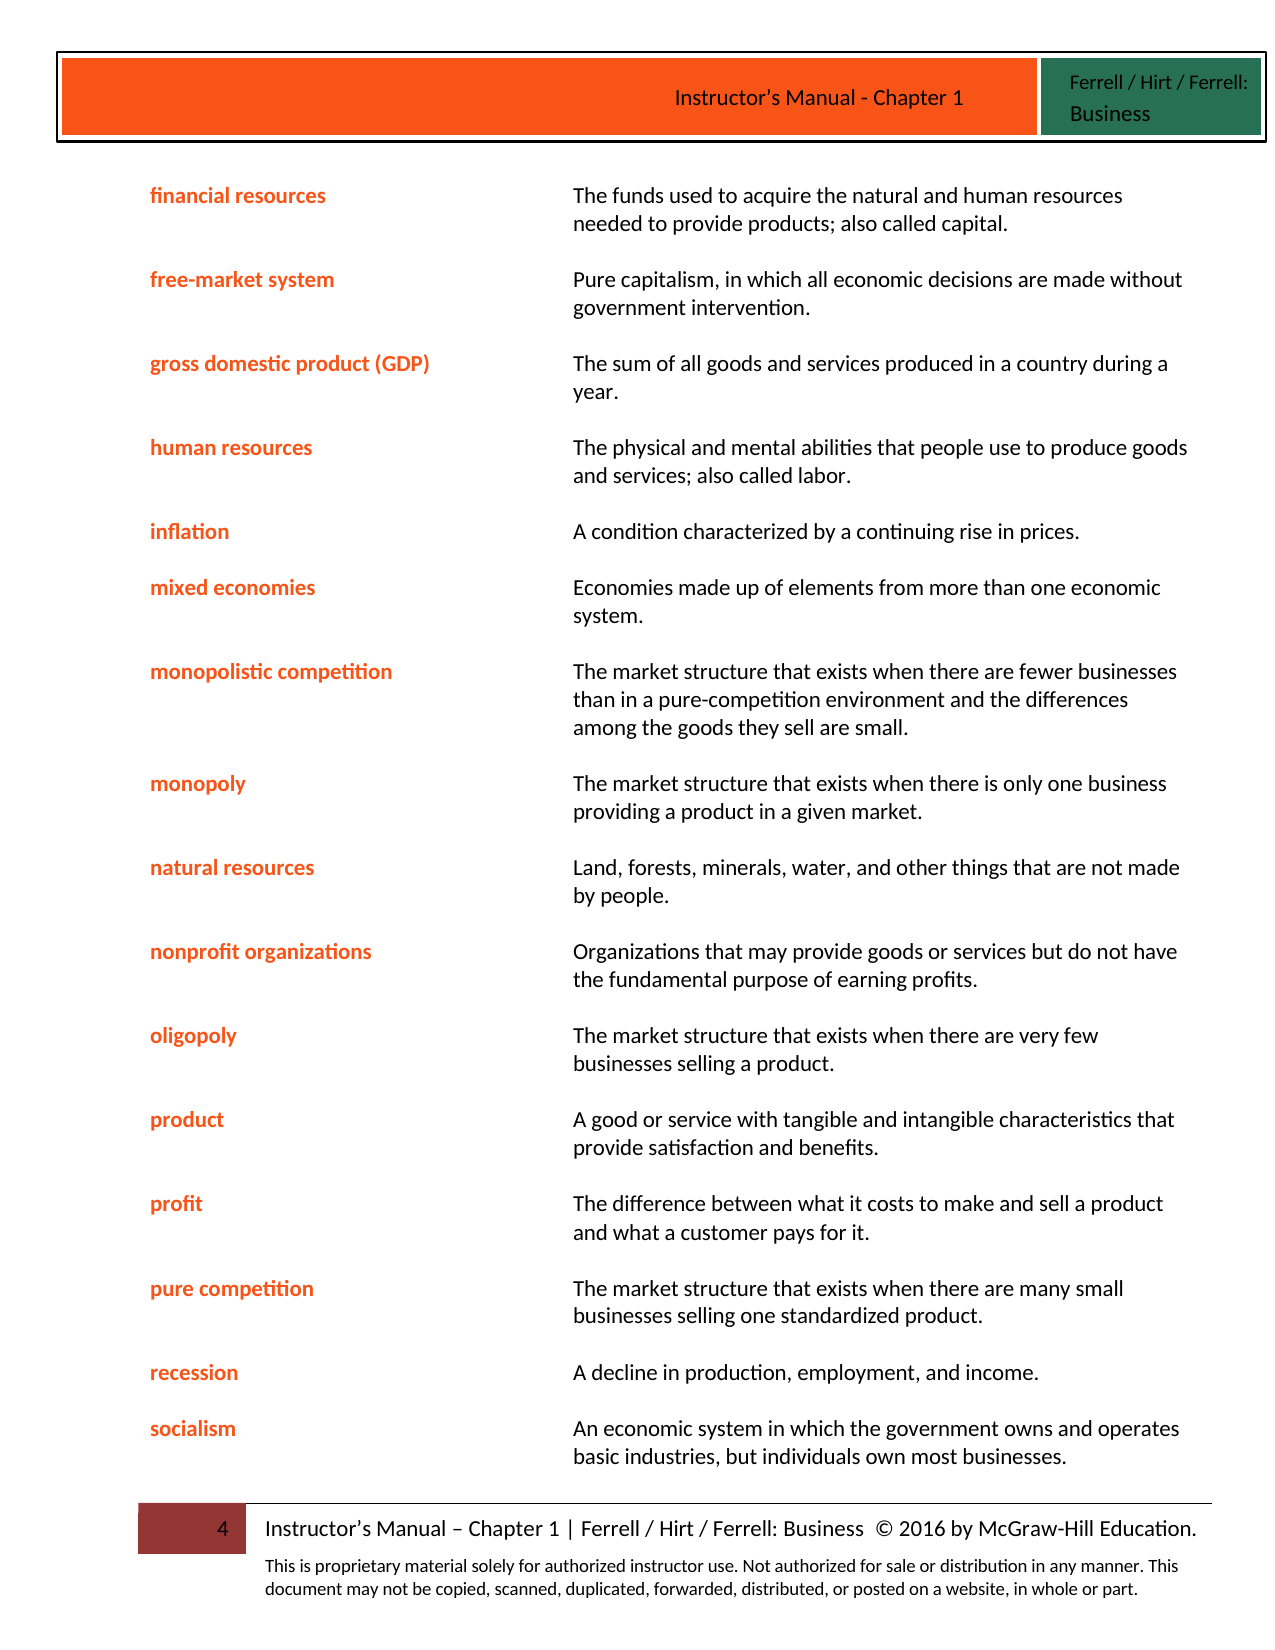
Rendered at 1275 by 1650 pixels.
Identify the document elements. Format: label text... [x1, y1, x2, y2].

text free-market system Pure capitalism, in which all economic decisions are made without government intervention. [150, 265, 1194, 321]
text nonprofit organizations Organizations that may provide goods or services but do not have the fundamental purpose of earning profits. [150, 937, 1194, 993]
picture [61, 65, 1037, 127]
text mixed economies Economies made up of elements from more than one economic system. [150, 573, 1194, 629]
text financial resources The funds used to acquire the natural and human resources needed to provide products; also called capital. [150, 181, 1194, 237]
text natural resources Land, forests, minerals, water, and other things that are not made by people. [150, 853, 1194, 909]
text gross domestic product (GDP) The sum of all goods and services produced in a country during a year. [150, 349, 1194, 405]
text socialism An economic system in which the government owns and operates basic industries, but individuals own most businesses. [150, 1414, 1194, 1470]
text human resources The physical and mental abilities that people use to produce goods and services; also called labor. [150, 433, 1194, 489]
text pure competition The market structure that exists when there are many small businesses selling one standardized product. [150, 1274, 1194, 1330]
text monopoly The market structure that exists when there is only one business providing a product in a given market. [150, 769, 1194, 825]
text oligopoly The market structure that exists when there are very few businesses selling a product. [150, 1021, 1194, 1077]
text recession A decline in production, employment, and income. [150, 1358, 1194, 1386]
text monopolistic competition The market structure that exists when there are fewer businesses than in a pure-competition environment and the differences among the goods they sell are small. [150, 657, 1194, 741]
text inflation A condition characterized by a continuing rise in prices. [150, 517, 1194, 545]
picture [1041, 65, 1261, 127]
text profit The difference between what it costs to make and sell a product and what a customer pays for it. [150, 1189, 1194, 1246]
text product A good or service with tangible and intangible characteristics that provide satisfaction and benefits. [150, 1106, 1194, 1162]
